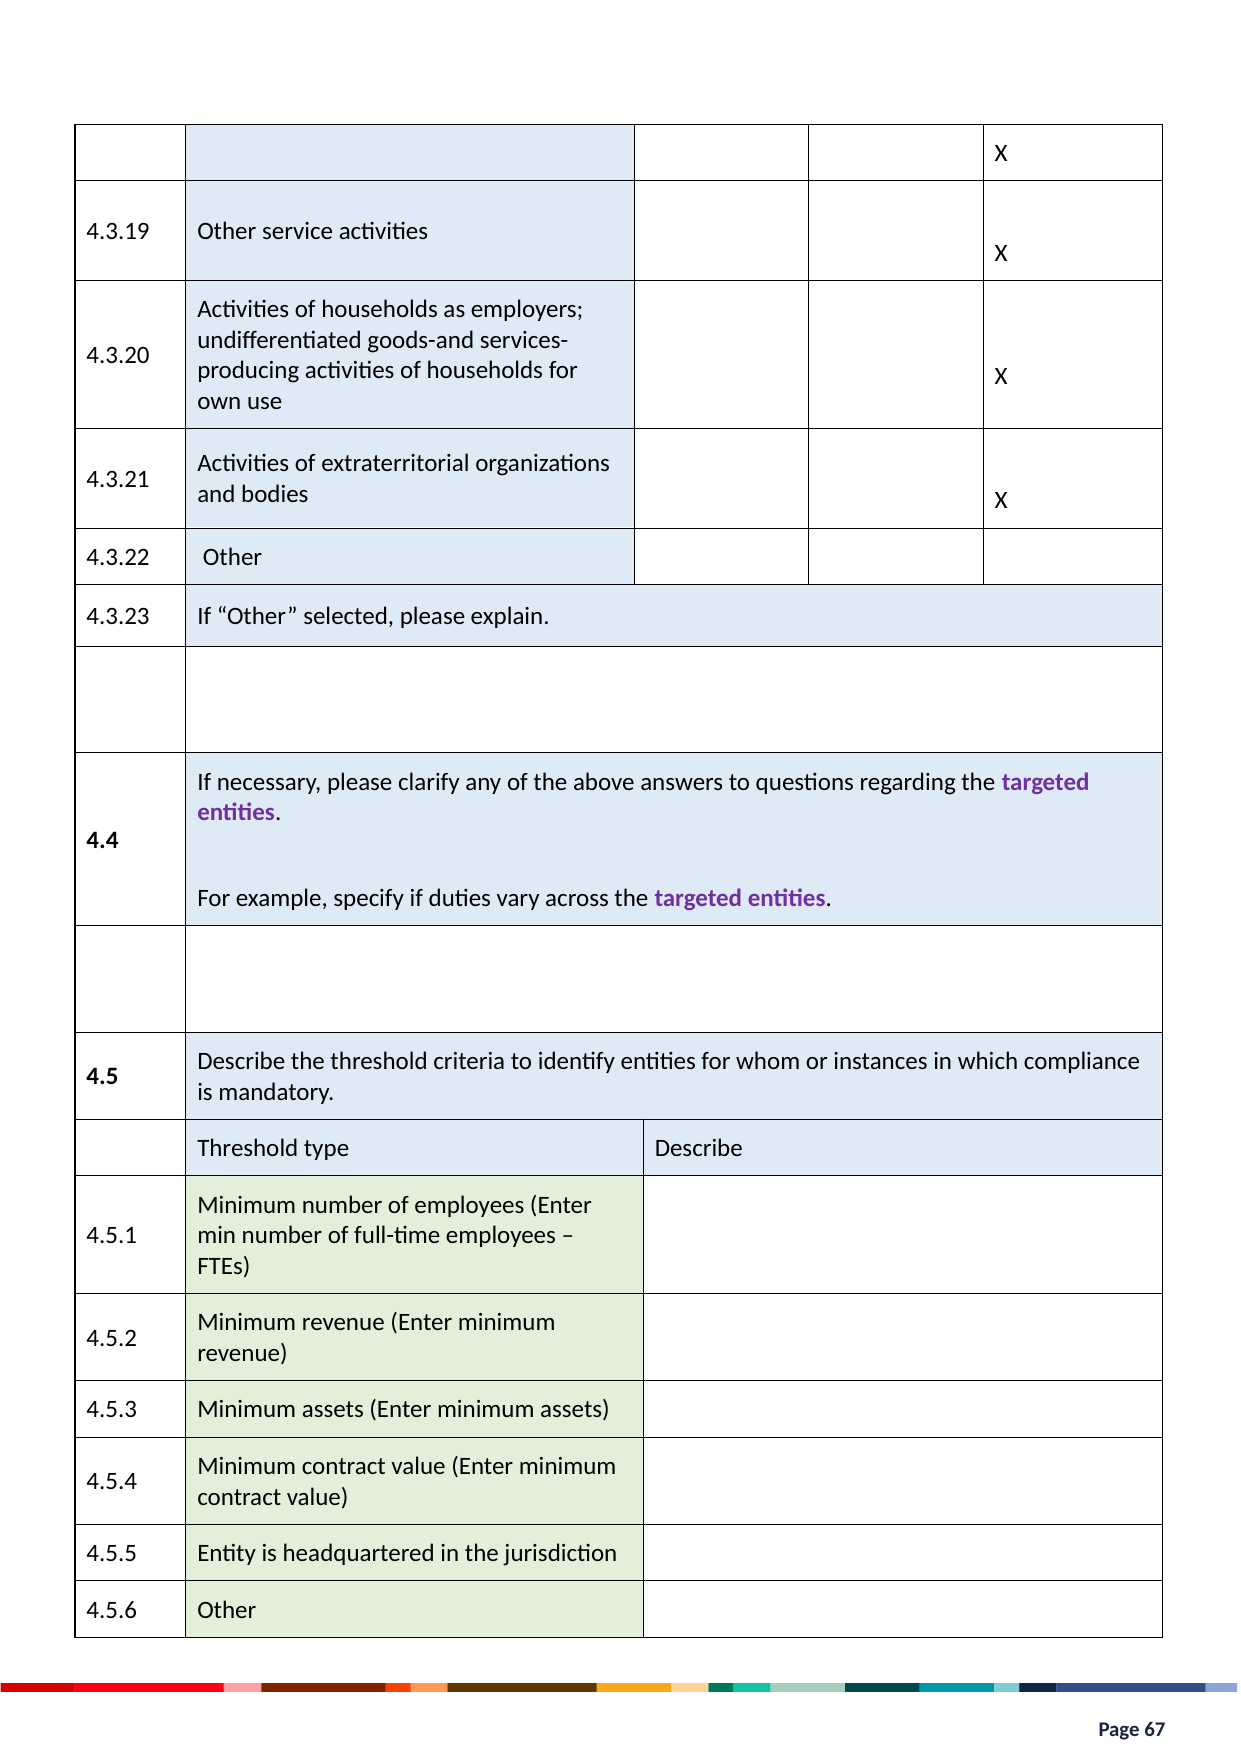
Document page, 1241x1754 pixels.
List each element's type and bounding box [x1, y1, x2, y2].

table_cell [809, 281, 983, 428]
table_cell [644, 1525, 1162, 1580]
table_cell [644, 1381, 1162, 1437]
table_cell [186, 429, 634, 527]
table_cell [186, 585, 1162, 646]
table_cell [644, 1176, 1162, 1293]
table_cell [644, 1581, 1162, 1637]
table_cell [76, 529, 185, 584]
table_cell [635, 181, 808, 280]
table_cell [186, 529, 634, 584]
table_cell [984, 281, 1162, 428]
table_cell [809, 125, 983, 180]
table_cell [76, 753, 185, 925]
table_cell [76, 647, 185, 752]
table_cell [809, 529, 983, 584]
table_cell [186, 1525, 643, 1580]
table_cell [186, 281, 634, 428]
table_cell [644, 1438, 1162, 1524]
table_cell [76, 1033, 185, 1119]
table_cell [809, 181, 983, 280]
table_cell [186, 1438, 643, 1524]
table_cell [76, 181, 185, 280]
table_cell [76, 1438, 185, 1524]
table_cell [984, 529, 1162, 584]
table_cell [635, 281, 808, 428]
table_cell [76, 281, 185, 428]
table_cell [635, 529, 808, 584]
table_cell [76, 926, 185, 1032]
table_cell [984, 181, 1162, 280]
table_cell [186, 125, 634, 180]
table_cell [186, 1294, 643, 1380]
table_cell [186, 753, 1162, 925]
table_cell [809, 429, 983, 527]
picture [0, 1683, 1236, 1692]
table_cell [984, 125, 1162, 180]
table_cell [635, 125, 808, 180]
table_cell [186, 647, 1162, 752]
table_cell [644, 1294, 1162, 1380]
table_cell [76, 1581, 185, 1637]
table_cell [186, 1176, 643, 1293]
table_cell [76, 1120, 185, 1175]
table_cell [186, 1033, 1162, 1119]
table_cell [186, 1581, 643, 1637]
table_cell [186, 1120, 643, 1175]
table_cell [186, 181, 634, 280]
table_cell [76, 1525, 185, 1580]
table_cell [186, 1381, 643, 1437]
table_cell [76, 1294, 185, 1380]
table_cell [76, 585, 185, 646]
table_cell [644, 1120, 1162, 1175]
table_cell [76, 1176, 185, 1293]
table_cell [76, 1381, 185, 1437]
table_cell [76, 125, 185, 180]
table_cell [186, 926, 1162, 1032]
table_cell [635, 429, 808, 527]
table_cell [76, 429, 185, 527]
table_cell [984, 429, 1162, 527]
